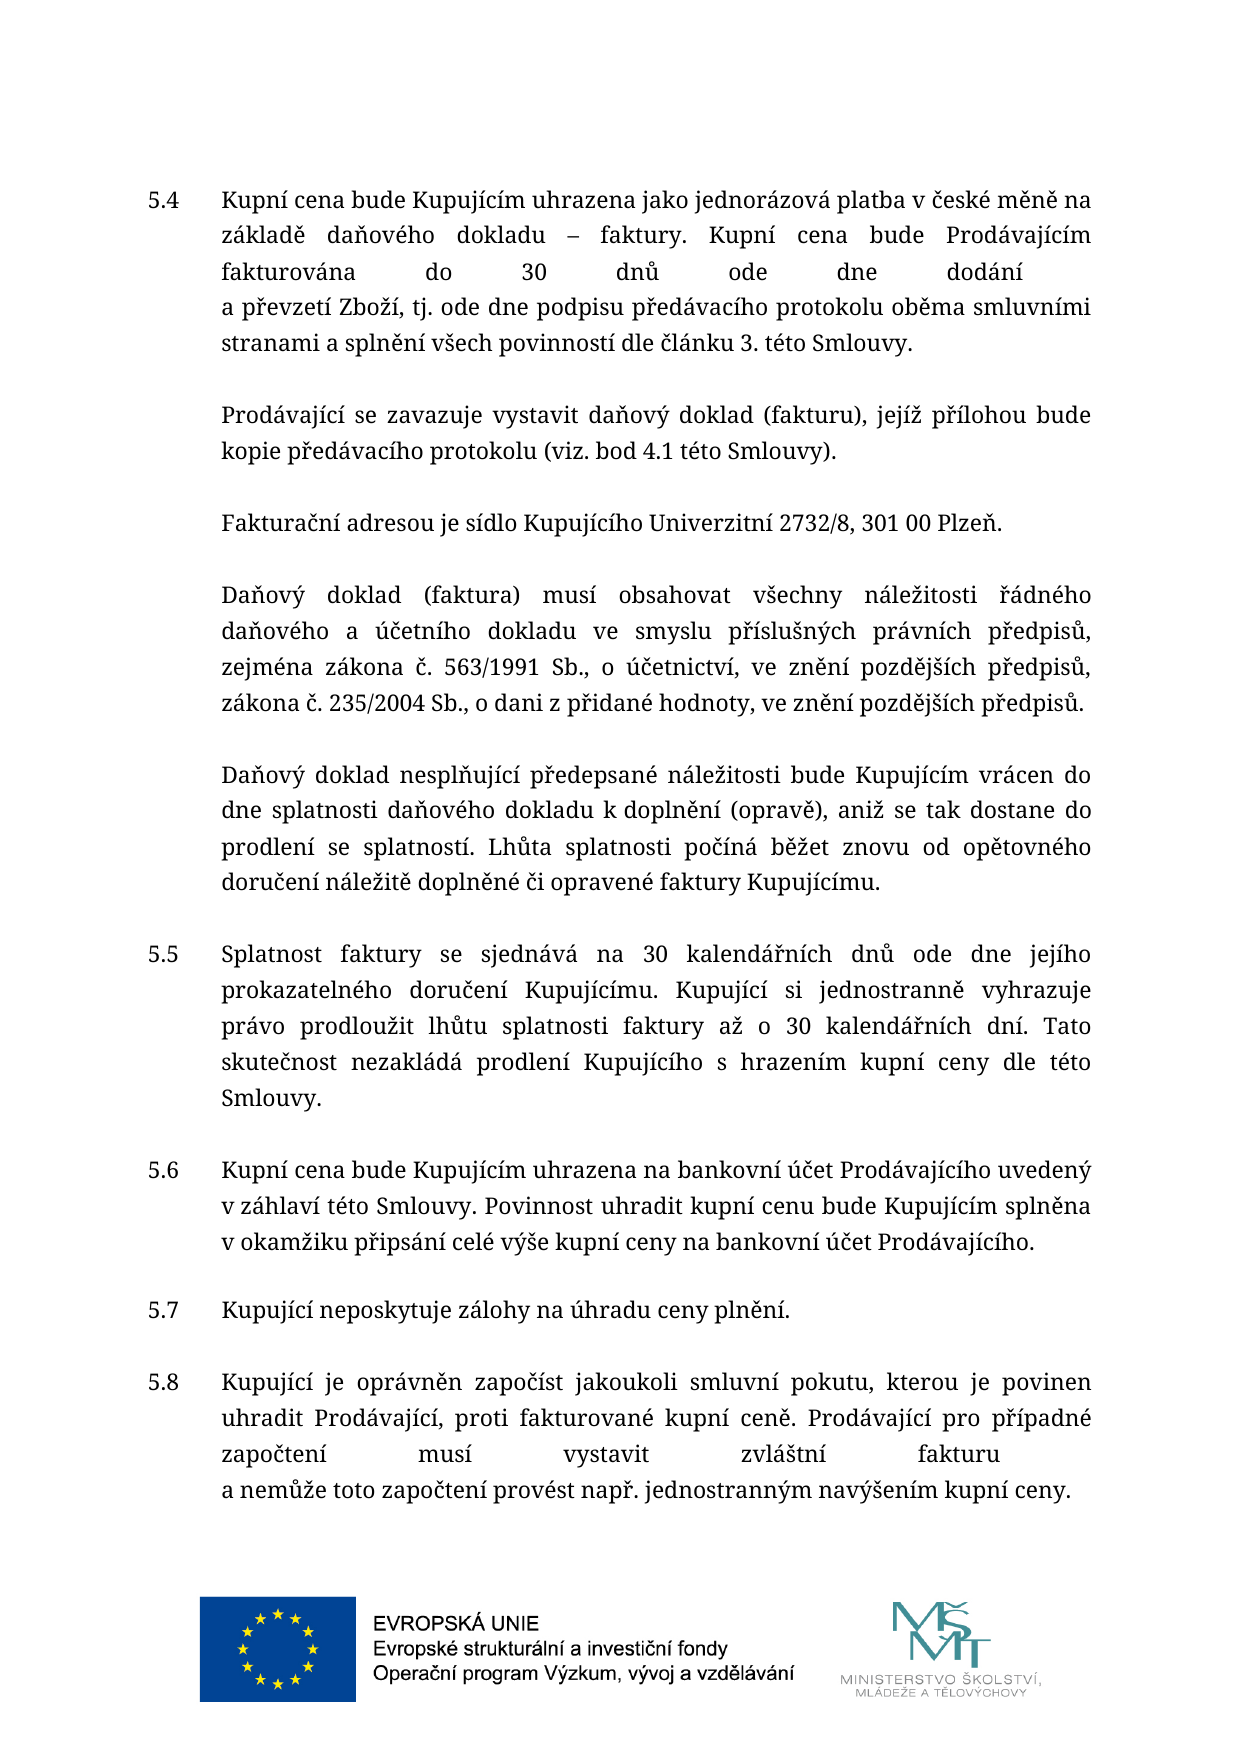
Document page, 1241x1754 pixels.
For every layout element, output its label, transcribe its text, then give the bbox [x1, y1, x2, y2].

text 5.4 Kupní cena bude Kupujícím uhrazena jako jednorázová platba v české měně na základě daňového dokladu – faktury. Kupní cena bude Prodávajícím fakturována do 30 dnů ode dne dodání a převzetí Zboží, tj. ode dne podpisu předávacího protokolu oběma smluvními stranami a splnění všech povinností dle článku 3. této Smlouvy. [148, 183, 1093, 358]
text Prodávající se zavazuje vystavit daňový doklad (fakturu), jejíž přílohou bude kopie předávacího protokolu (viz. bod 4.1 této Smlouvy). [221, 399, 1093, 466]
picture [147, 1544, 1093, 1754]
text Daňový doklad nesplňující předepsané náležitosti bude Kupujícím vrácen do dne splatnosti daňového dokladu k doplnění (opravě), aniž se tak dostane do prodlení se splatností. Lhůta splatnosti počíná běžet znovu od opětovného doručení náležitě doplněné či opravené faktury Kupujícímu. [221, 758, 1093, 898]
text 5.8 Kupující je oprávněn započíst jakoukoli smluvní pokutu, kterou je povinen uhradit Prodávající, proti fakturované kupní ceně. Prodávající pro případné započtení musí vystavit zvláštní fakturu a nemůže toto započtení provést např. jednostranným navýšením kupní ceny. [148, 1366, 1093, 1505]
text 5.5 Splatnost faktury se sjednává na 30 kalendářních dnů ode dne jejího prokazatelného doručení Kupujícímu. Kupující si jednostranně vyhrazuje právo prodloužit lhůtu splatnosti faktury až o 30 kalendářních dní. Tato skutečnost nezakládá prodlení Kupujícího s hrazením kupní ceny dle této Smlouvy. [148, 938, 1093, 1113]
text Daňový doklad (faktura) musí obsahovat všechny náležitosti řádného daňového a účetního dokladu ve smyslu příslušných právních předpisů, zejména zákona č. 563/1991 Sb., o účetnictví, ve znění pozdějších předpisů, zákona č. 235/2004 Sb., o dani z přidané hodnoty, ve znění pozdějších předpisů. [221, 579, 1093, 718]
text 5.6 Kupní cena bude Kupujícím uhrazena na bankovní účet Prodávajícího uvedený v záhlaví této Smlouvy. Povinnost uhradit kupní cenu bude Kupujícím splněna v okamžiku připsání celé výše kupní ceny na bankovní účet Prodávajícího. [148, 1154, 1093, 1257]
text Fakturační adresou je sídlo Kupujícího Univerzitní 2732/8, 301 00 Plzeň. [221, 507, 1093, 538]
text 5.7 Kupující neposkytuje zálohy na úhradu ceny plnění. [148, 1294, 1093, 1325]
